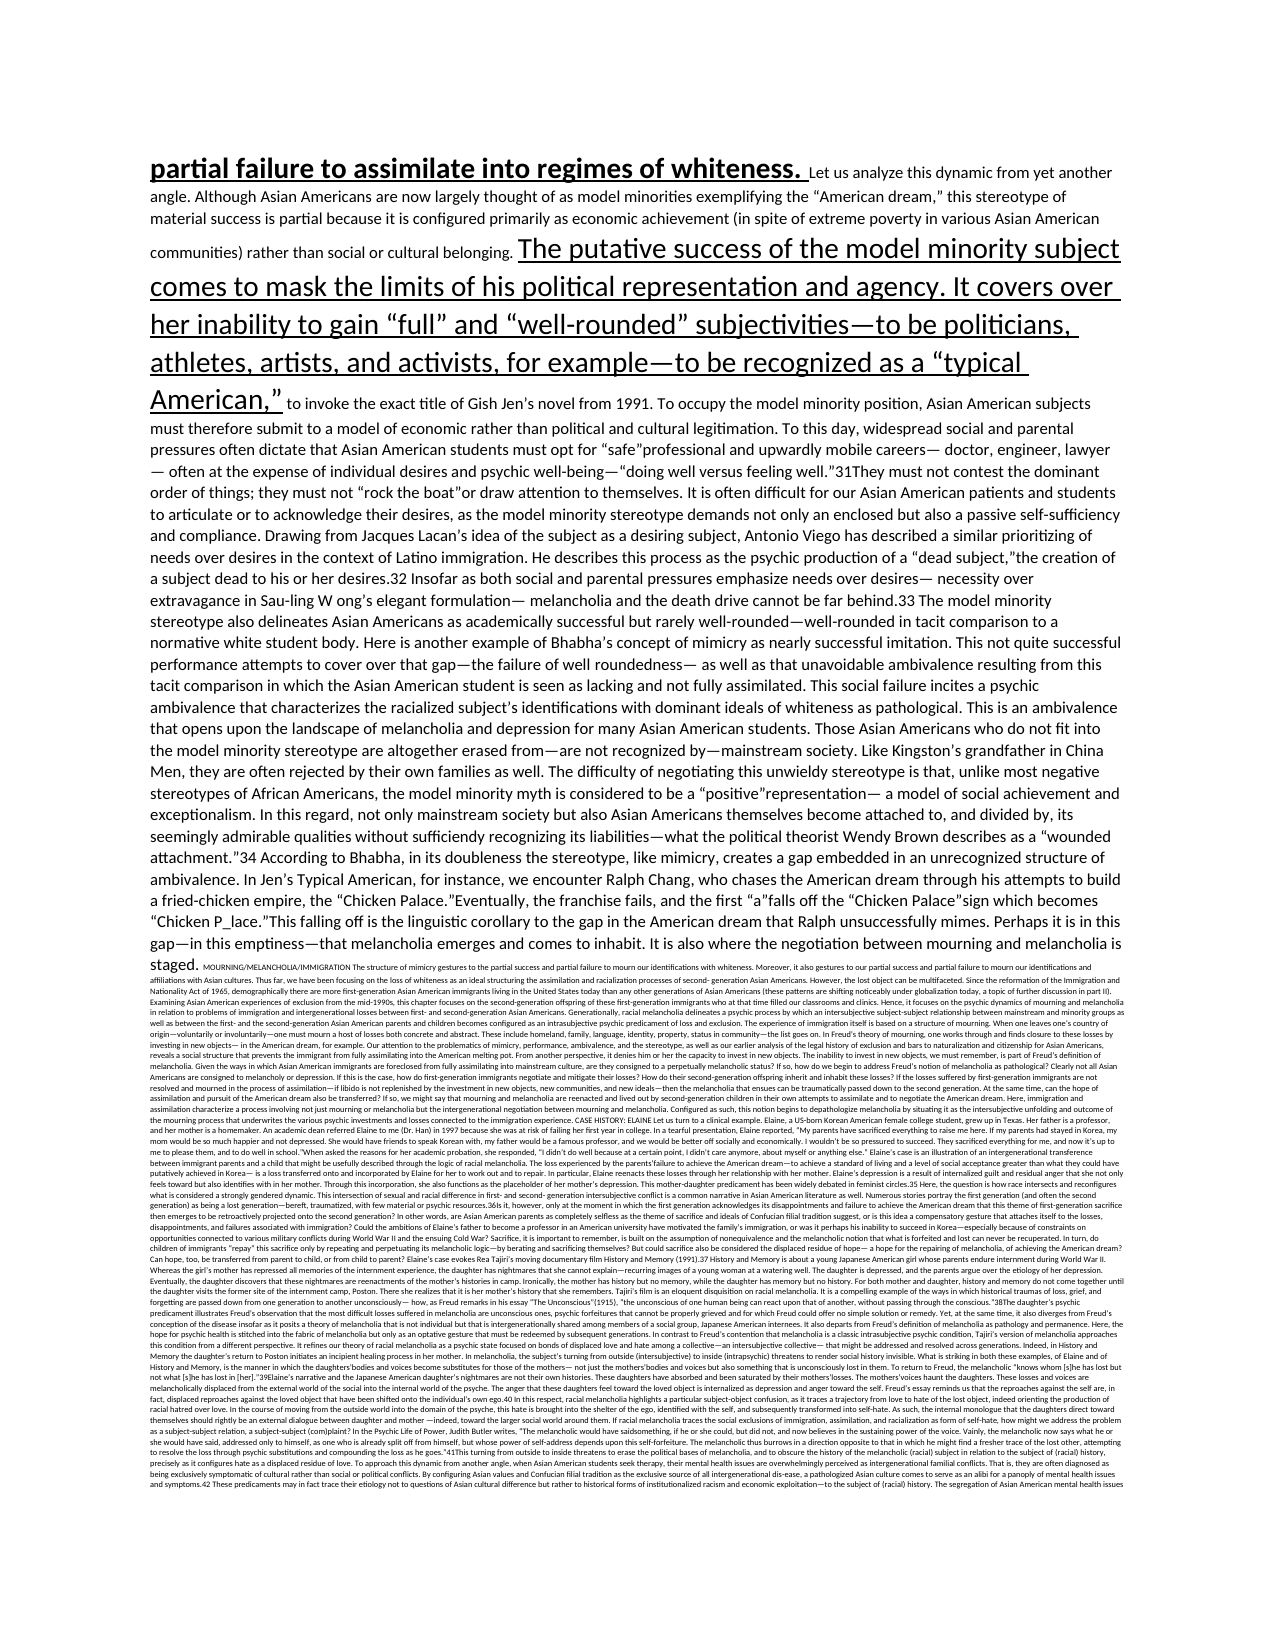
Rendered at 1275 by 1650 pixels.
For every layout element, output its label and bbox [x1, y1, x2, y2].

text [150, 150, 1125, 1490]
